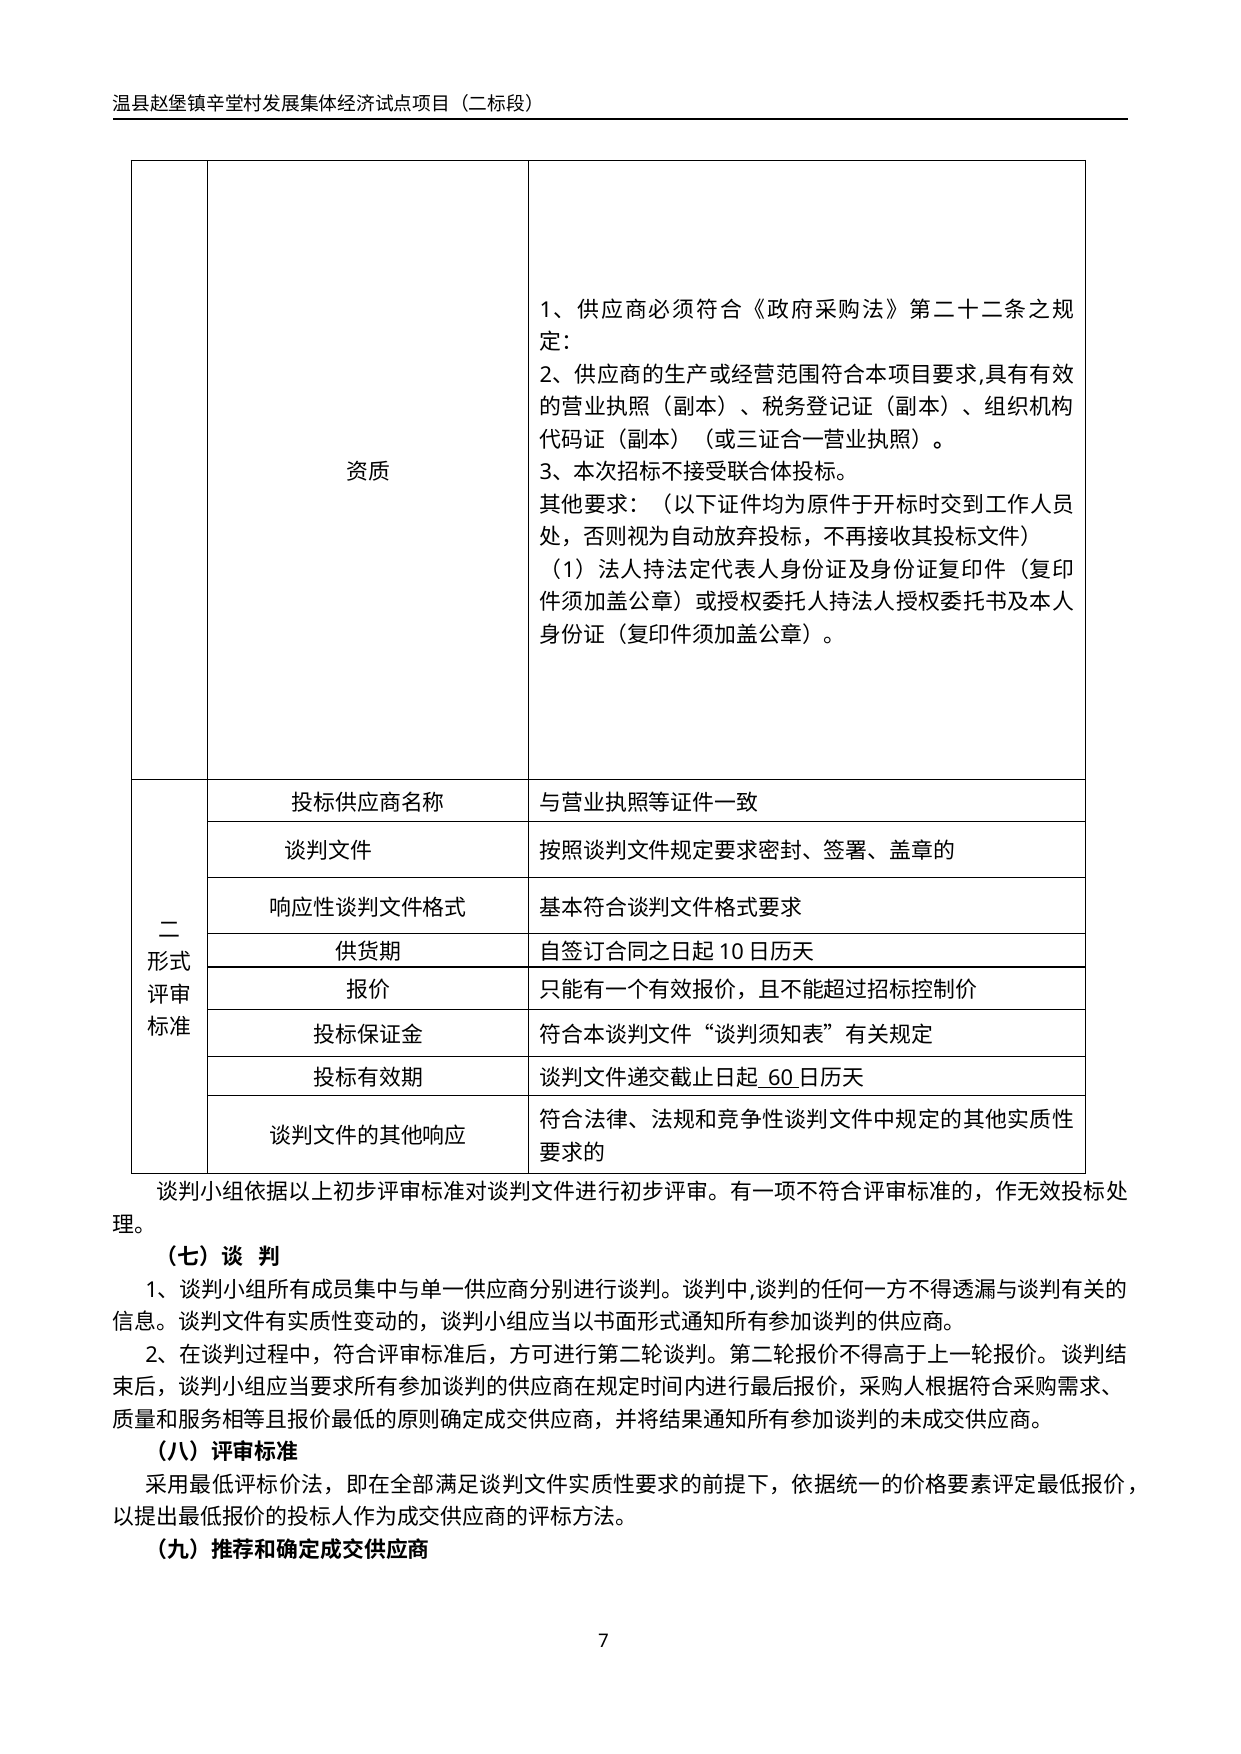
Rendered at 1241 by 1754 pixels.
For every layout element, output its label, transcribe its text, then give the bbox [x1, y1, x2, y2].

table_cell 符合本谈判文件“谈判须知表”有关规定 [529, 1010, 1085, 1056]
table_cell 自签订合同之日起10日历天 [529, 934, 1085, 966]
table_cell 谈判文件的其他响应 [208, 1096, 528, 1173]
table_cell 谈判文件 [208, 822, 528, 877]
table_cell 只能有一个有效报价，且不能超过招标控制价 [529, 968, 1085, 1008]
text （九）推荐和确定成交供应商 [112, 1531, 1128, 1564]
table_cell 基本符合谈判文件格式要求 [529, 878, 1085, 933]
text 2、在谈判过程中，符合评审标准后，方可进行第二轮谈判。第二轮报价不得高于上一轮报价。谈判结束后，谈判小组应当要求所有参加谈判的供应商在规定时间内进行最后报价，采购人根据符合采购需求、质量和服务相等且报价最低的原则确定成交供应商，并将结果通知所有参加谈判的未成交供应商。 [112, 1336, 1128, 1434]
table_cell 投标供应商名称 [208, 780, 528, 821]
text 采用最低评标价法，即在全部满足谈判文件实质性要求的前提下，依据统一的价格要素评定最低报价，以提出最低报价的投标人作为成交供应商的评标方法。 [112, 1466, 1128, 1531]
text 1、谈判小组所有成员集中与单一供应商分别进行谈判。谈判中,谈判的任何一方不得透漏与谈判有关的信息。谈判文件有实质性变动的，谈判小组应当以书面形式通知所有参加谈判的供应商。 [112, 1271, 1128, 1336]
table_cell 二 形式评审标准 [132, 780, 207, 1173]
table_cell 响应性谈判文件格式 [208, 878, 528, 933]
table_cell 谈判文件递交截止日起 60 日历天 [529, 1057, 1085, 1094]
text （八）评审标准 [112, 1434, 1128, 1466]
table_cell 投标有效期 [208, 1057, 528, 1094]
text 谈判小组依据以上初步评审标准对谈判文件进行初步评审。有一项不符合评审标准的，作无效投标处理。 [112, 1174, 1128, 1239]
table_cell 供货期 [208, 934, 528, 966]
table_cell 投标保证金 [208, 1010, 528, 1056]
table_cell 与营业执照等证件一致 [529, 780, 1085, 821]
table_cell 1、供应商必须符合《政府采购法》第二十二条之规定： 2、供应商的生产或经营范围符合本项目要求,具有有效的营业执照（副本）、税务登记证（副本）、组织机构代码证（副本）（或三证合一营业执照）。 3、本次招标不接受联合体投标。 其他要求：（以下证件均为原件于开标时交到工作人员处，否则视为自动放弃投标，不再接收其投标文件） （1）法人持法定代表人身份证及身份证复印件（复印件须加盖公章）或授权委托人持法人授权委托书及本人身份证（复印件须加盖公章）。 [529, 161, 1085, 779]
text （七）谈 判 [112, 1239, 1128, 1271]
table_cell 按照谈判文件规定要求密封、签署、盖章的 [529, 822, 1085, 877]
table_cell 符合法律、法规和竞争性谈判文件中规定的其他实质性要求的 [529, 1096, 1085, 1173]
table_cell 资质 [208, 161, 528, 779]
table_cell 报价 [208, 968, 528, 1008]
